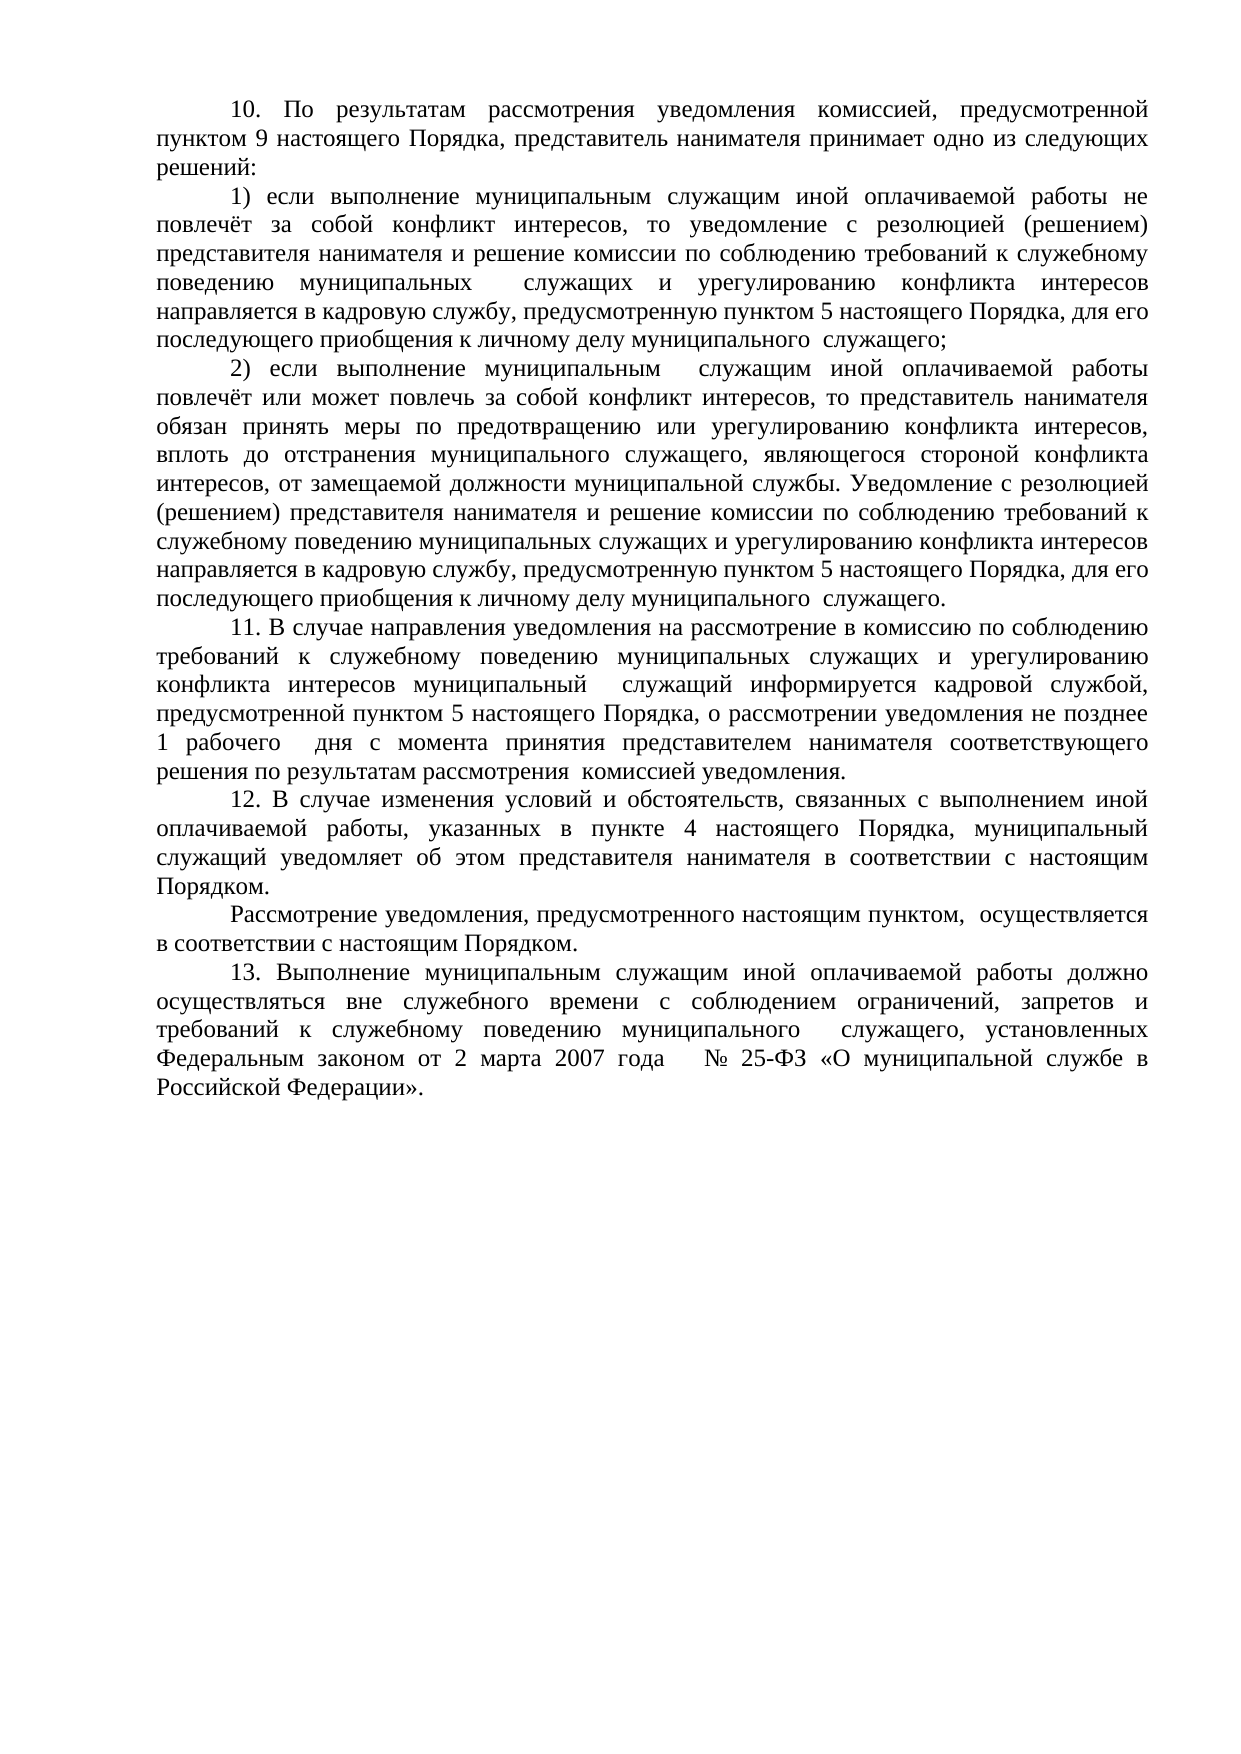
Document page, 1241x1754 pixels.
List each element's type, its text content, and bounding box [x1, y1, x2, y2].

text 11. В случае направления уведомления на рассмотрение в комиссию по соблюдению требований к служебному поведению муниципальных служащих и урегулированию конфликта интересов муниципальный служащий информируется кадровой службой, предусмотренной пунктом 5 настоящего Порядка, о рассмотрении уведомления не позднее 1 рабочего дня с момента принятия представителем нанимателя соответствующего решения по результатам рассмотрения комиссией уведомления. [156, 612, 1149, 784]
text 12. В случае изменения условий и обстоятельств, связанных с выполнением иной оплачиваемой работы, указанных в пункте 4 настоящего Порядка, муниципальный служащий уведомляет об этом представителя нанимателя в соответствии с настоящим Порядком. [156, 784, 1149, 899]
text 1) если выполнение муниципальным служащим иной оплачиваемой работы не повлечёт за собой конфликт интересов, то уведомление с резолюцией (решением) представителя нанимателя и решение комиссии по соблюдению требований к служебному поведению муниципальных служащих и урегулированию конфликта интересов направляется в кадровую службу, предусмотренную пунктом 5 настоящего Порядка, для его последующего приобщения к личному делу муниципального служащего; [156, 181, 1149, 353]
text Рассмотрение уведомления, предусмотренного настоящим пунктом, осуществляется в соответствии с настоящим Порядком. [156, 899, 1149, 957]
text 13. Выполнение муниципальным служащим иной оплачиваемой работы должно осуществляться вне служебного времени с соблюдением ограничений, запретов и требований к служебному поведению муниципального служащего, установленных Федеральным законом от 2 марта 2007 года № 25-ФЗ «О муниципальной службе в Российской Федерации». [156, 957, 1149, 1101]
text 10. По результатам рассмотрения уведомления комиссией, предусмотренной пунктом 9 настоящего Порядка, представитель нанимателя принимает одно из следующих решений: [156, 94, 1149, 181]
text 2) если выполнение муниципальным служащим иной оплачиваемой работы повлечёт или может повлечь за собой конфликт интересов, то представитель нанимателя обязан принять меры по предотвращению или урегулированию конфликта интересов, вплоть до отстранения муниципального служащего, являющегося стороной конфликта интересов, от замещаемой должности муниципальной службы. Уведомление с резолюцией (решением) представителя нанимателя и решение комиссии по соблюдению требований к служебному поведению муниципальных служащих и урегулированию конфликта интересов направляется в кадровую службу, предусмотренную пунктом 5 настоящего Порядка, для его последующего приобщения к личному делу муниципального служащего. [156, 353, 1149, 612]
